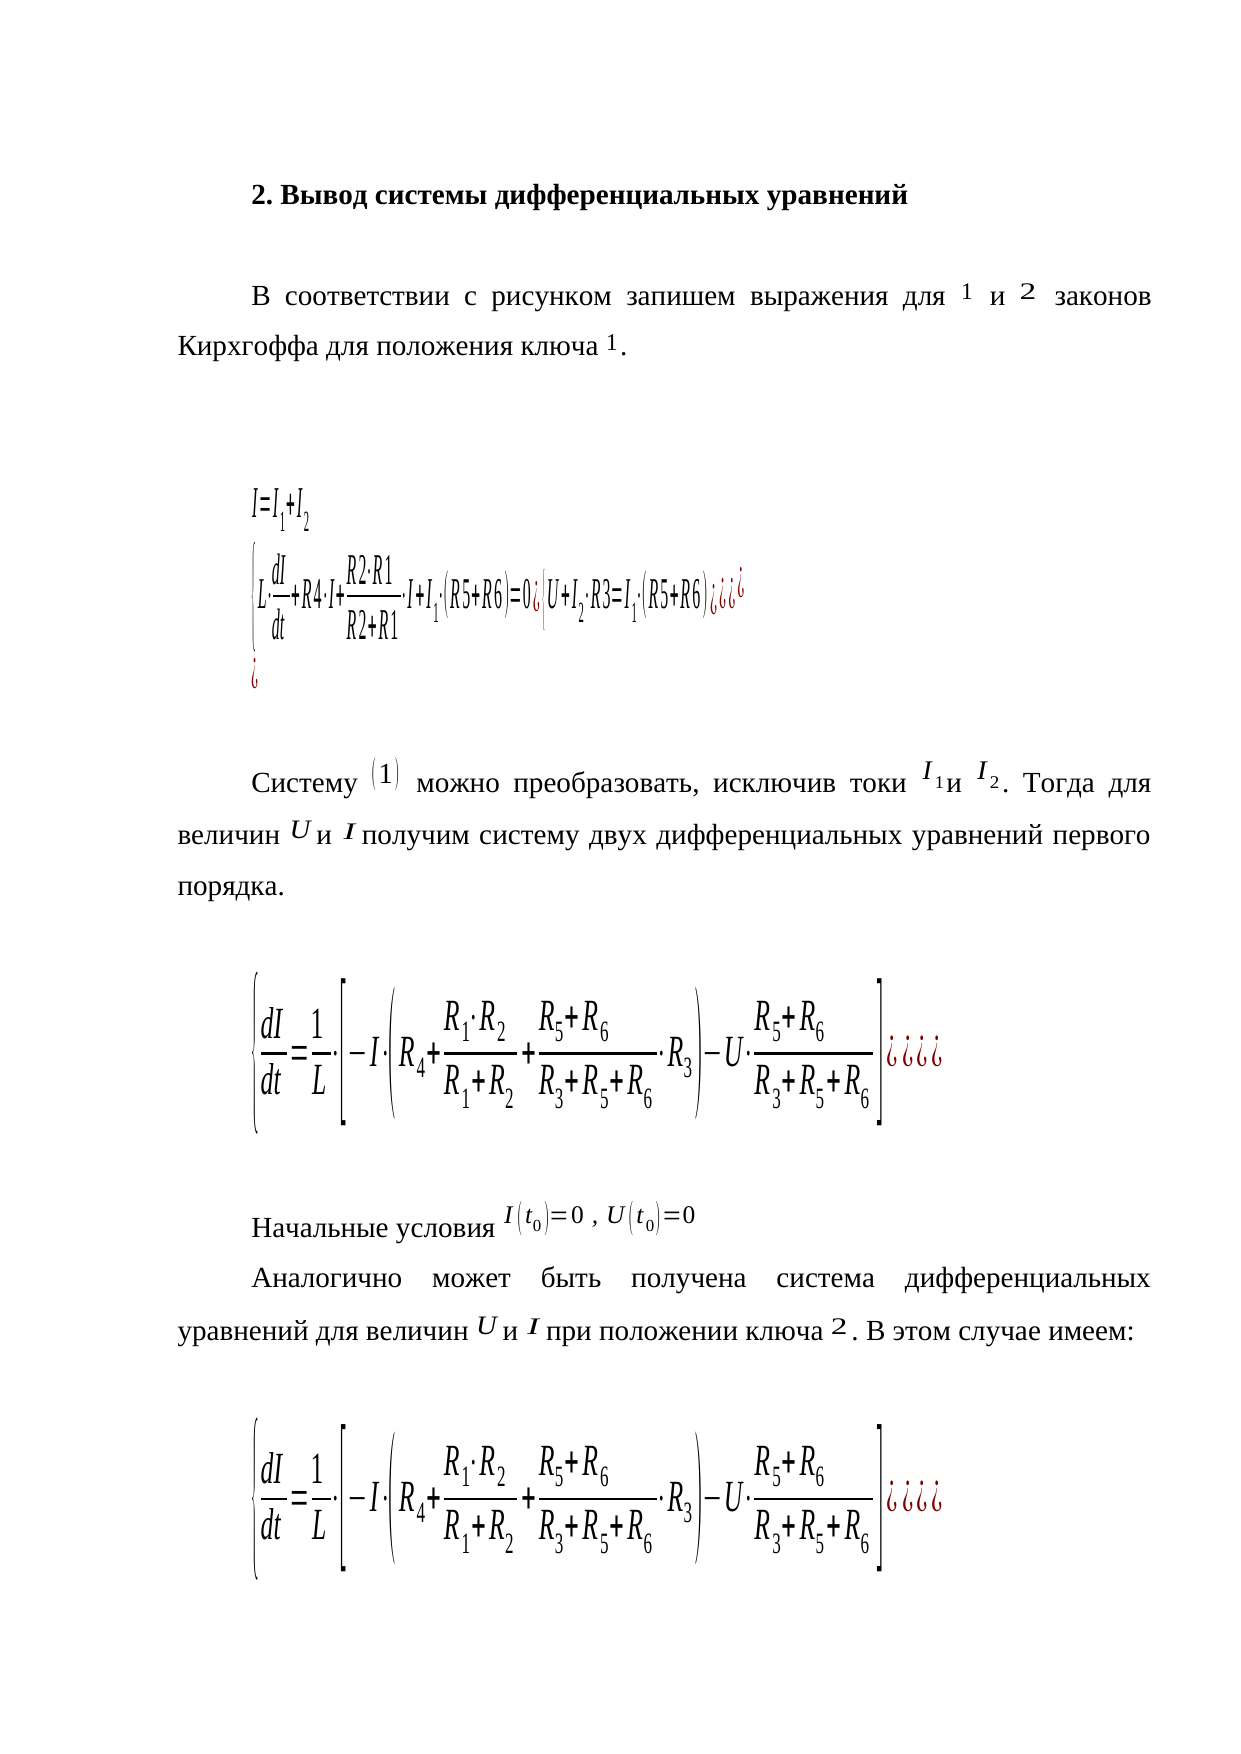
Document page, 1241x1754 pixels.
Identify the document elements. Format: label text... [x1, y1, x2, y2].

text В соответствии с рисунком запишем выражения для и законов Кирхгоффа для положения ключа . [177, 278, 1152, 362]
text Систему можно преобразовать, исключив токи и . Тогда для величин и получим систему двух дифференциальных уравнений первого порядка. [177, 756, 1152, 901]
text Аналогично может быть получена система дифференциальных уравнений для величин и при положении ключа . В этом случае имеем: [177, 1260, 1152, 1347]
text 2. Вывод системы дифференциальных уравнений [177, 177, 1152, 211]
text Начальные условия [177, 1200, 1152, 1244]
